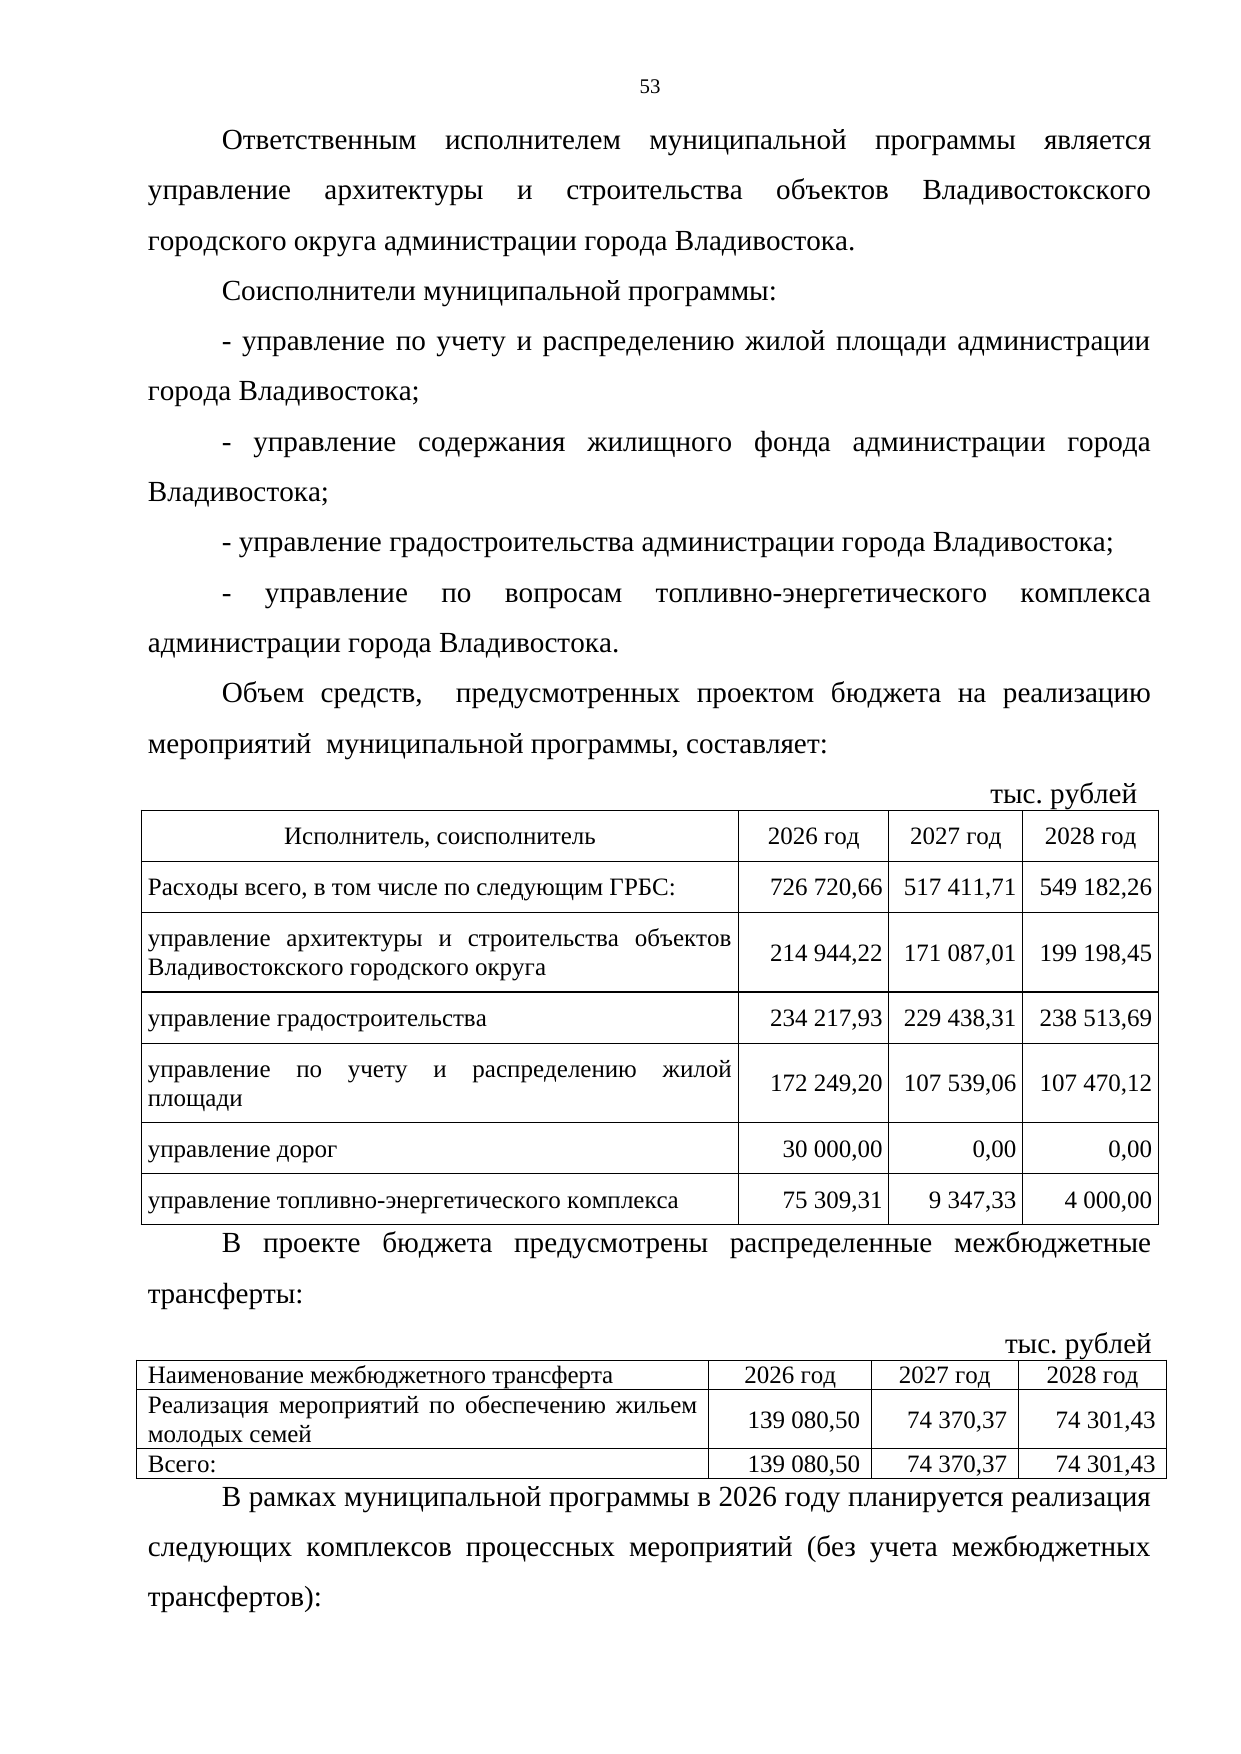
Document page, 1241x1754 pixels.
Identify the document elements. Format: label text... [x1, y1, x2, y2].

text Ответственным исполнителем муниципальной программы является управление архитектуры и строительства объектов Владивостокского городского округа администрации города Владивостока. [148, 122, 1152, 256]
table_cell 234 217,93 [739, 993, 888, 1042]
table_cell 75 309,31 [739, 1174, 888, 1224]
table_cell 74 301,43 [1019, 1390, 1166, 1448]
text В рамках муниципальной программы в 2026 году планируется реализация следующих комплексов процессных мероприятий (без учета межбюджетных трансфертов): [148, 1479, 1152, 1613]
text В проекте бюджета предусмотрены распределенные межбюджетные трансферты: [148, 1225, 1152, 1309]
table_cell Всего: [137, 1449, 708, 1478]
table_header 2028 год [1019, 1361, 1166, 1389]
table_cell 238 513,69 [1023, 993, 1158, 1042]
text тыс. рублей [148, 776, 1137, 809]
table_cell 549 182,26 [1023, 862, 1158, 912]
table_cell 171 087,01 [889, 913, 1022, 991]
table_cell 9 347,33 [889, 1174, 1022, 1224]
text тыс. рублей [148, 1326, 1152, 1359]
table_header Наименование межбюджетного трансферта [137, 1361, 708, 1389]
table_header 2027 год [889, 811, 1022, 861]
table_header Исполнитель, соисполнитель [142, 811, 738, 861]
table_cell 4 000,00 [1023, 1174, 1158, 1224]
table_cell 74 370,37 [872, 1390, 1018, 1448]
table_cell 139 080,50 [709, 1390, 871, 1448]
table_cell 139 080,50 [709, 1449, 871, 1478]
table_cell 107 539,06 [889, 1044, 1022, 1122]
table_header 2027 год [872, 1361, 1018, 1389]
table_header 2026 год [709, 1361, 871, 1389]
table_cell 0,00 [1023, 1123, 1158, 1173]
table_cell 0,00 [889, 1123, 1022, 1173]
table_cell 517 411,71 [889, 862, 1022, 912]
text - управление по вопросам топливно-энергетического комплекса администрации города Владивостока. [148, 575, 1152, 659]
text - управление градостроительства администрации города Владивостока; [148, 524, 1152, 558]
table_cell управление по учету и распределению жилой площади [142, 1044, 738, 1122]
text Соисполнители муниципальной программы: [148, 273, 1152, 306]
table_cell 30 000,00 [739, 1123, 888, 1173]
table_header 2028 год [1023, 811, 1158, 861]
table_cell Реализация мероприятий по обеспечению жильем молодых семей [137, 1390, 708, 1448]
table_cell 107 470,12 [1023, 1044, 1158, 1122]
table_cell 726 720,66 [739, 862, 888, 912]
table_cell 229 438,31 [889, 993, 1022, 1042]
text Объем средств, предусмотренных проектом бюджета на реализацию мероприятий муниципальной программы, составляет: [148, 675, 1152, 759]
table_cell 74 370,37 [872, 1449, 1018, 1478]
text - управление по учету и распределению жилой площади администрации города Владивостока; [148, 323, 1152, 407]
table_cell 74 301,43 [1019, 1449, 1166, 1478]
table_cell Расходы всего, в том числе по следующим ГРБС: [142, 862, 738, 912]
table_header 2026 год [739, 811, 888, 861]
table_cell управление топливно-энергетического комплекса [142, 1174, 738, 1224]
table_cell управление градостроительства [142, 993, 738, 1042]
table_cell 214 944,22 [739, 913, 888, 991]
table_cell 199 198,45 [1023, 913, 1158, 991]
text - управление содержания жилищного фонда администрации города Владивостока; [148, 424, 1152, 508]
table_cell управление дорог [142, 1123, 738, 1173]
table_cell управление архитектуры и строительства объектов Владивостокского городского округа [142, 913, 738, 991]
table_cell 172 249,20 [739, 1044, 888, 1122]
